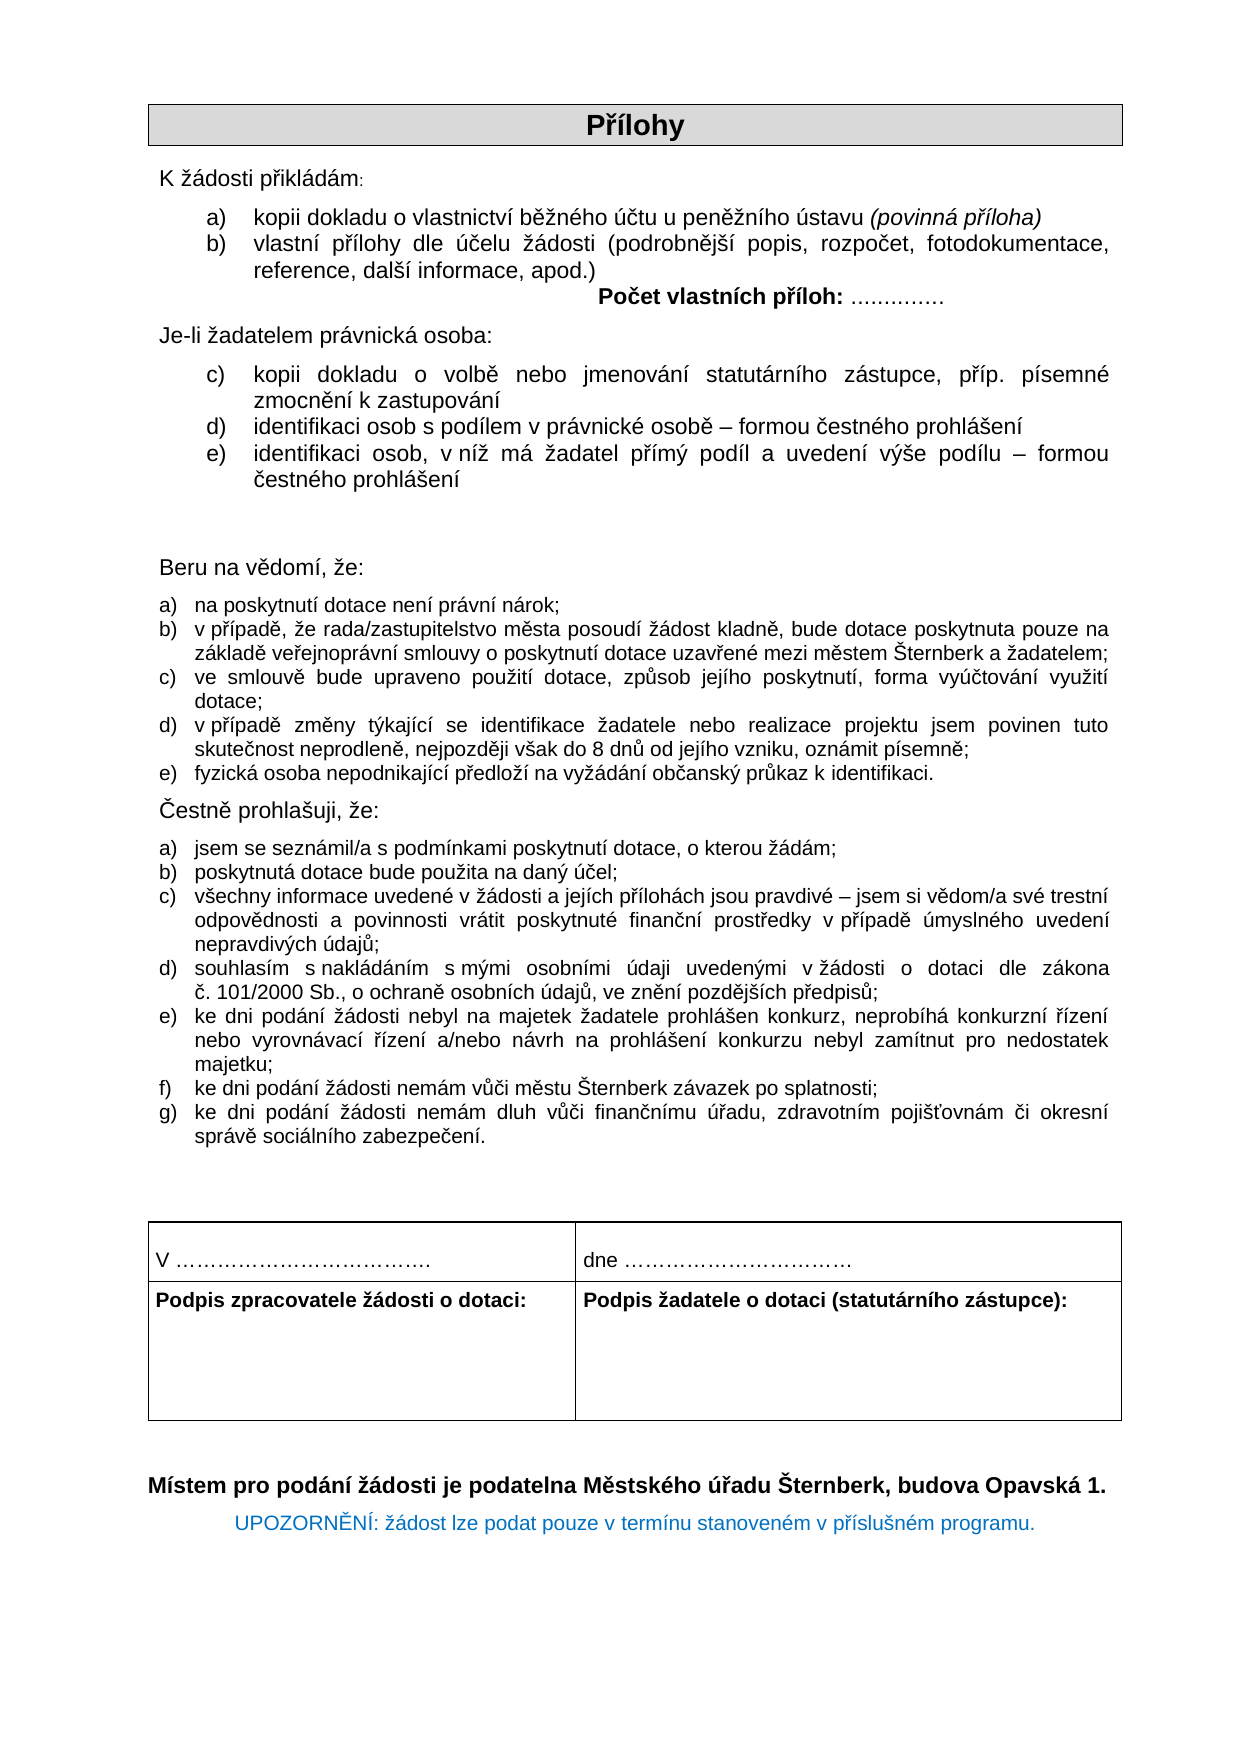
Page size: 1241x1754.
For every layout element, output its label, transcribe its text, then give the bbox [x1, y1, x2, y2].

table_header Přílohy [149, 105, 1122, 145]
table_cell Podpis zpracovatele žádosti o dotaci: [149, 1282, 575, 1420]
table_cell Beru na vědomí, že: na poskytnutí dotace není právní nárok; v případě, že rada/zastupitelstvo města posoudí žádost kladně, bude dotace poskytnuta pouze na základě veřejnoprávní smlouvy o poskytnutí dotace uzavřené mezi městem Šternberk a žadatelem; ve smlouvě bude upraveno použití dotace, způsob jejího poskytnutí, forma vyúčtování využití dotace; v případě změny týkající se identifikace žadatele nebo realizace projektu jsem povinen tuto skutečnost neprodleně, nejpozději však do 8 dnů od jejího vzniku, oznámit písemně; fyzická osoba nepodnikající předloží na vyžádání občanský průkaz k identifikaci. Čestně prohlašuji, že: jsem se seznámil/a s podmínkami poskytnutí dotace, o kterou žádám; poskytnutá dotace bude použita na daný účel; všechny informace uvedené v žádosti a jejích přílohách jsou pravdivé – jsem si vědom/a své trestní odpovědnosti a povinnosti vrátit poskytnuté finanční prostředky v případě úmyslného uvedení nepravdivých údajů; souhlasím s nakládáním s mými osobními údaji uvedenými v žádosti o dotaci dle zákona č. 101/2000 Sb., o ochraně osobních údajů, ve znění pozdějších předpisů; ke dni podání žádosti nebyl na majetek žadatele prohlášen konkurz, neprobíhá konkurzní řízení nebo vyrovnávací řízení a/nebo návrh na prohlášení konkurzu nebyl zamítnut pro nedostatek majetku; ke dni podání žádosti nemám vůči městu Šternberk závazek po splatnosti; ke dni podání žádosti nemám dluh vůči finančnímu úřadu, zdravotním pojišťovnám či okresní správě sociálního zabezpečení. UPOZORNĚNÍ: žadatel bude kontaktován na e-mailu uvedeném v identifikaci žadatele. [148, 529, 1121, 1164]
text Místem pro podání žádosti je podatelna Městského úřadu Šternberk, budova Opavská 1. [148, 1472, 1122, 1498]
table_header V ………………………………. [149, 1223, 575, 1281]
text UPOZORNĚNÍ: žádost lze podat pouze v termínu stanoveném v příslušném programu. [148, 1511, 1122, 1535]
table_header K žádosti přikládám: kopii dokladu o vlastnictví běžného účtu u peněžního ústavu (povinná příloha) vlastní přílohy dle účelu žádosti (podrobnější popis, rozpočet, fotodokumentace, reference, další informace, apod.) Počet vlastních příloh: Je-li žadatelem právnická osoba: kopii dokladu o volbě nebo jmenování statutárního zástupce, příp. písemné zmocnění k zastupování identifikaci osob s podílem v právnické osobě – formou čestného prohlášení identifikaci osob, v níž má žadatel přímý podíl a uvedení výše podílu – formou čestného prohlášení [148, 165, 1121, 529]
table_cell Podpis žadatele o dotaci (statutárního zástupce): [576, 1282, 1121, 1420]
table_header dne …………………………… [576, 1223, 1121, 1281]
